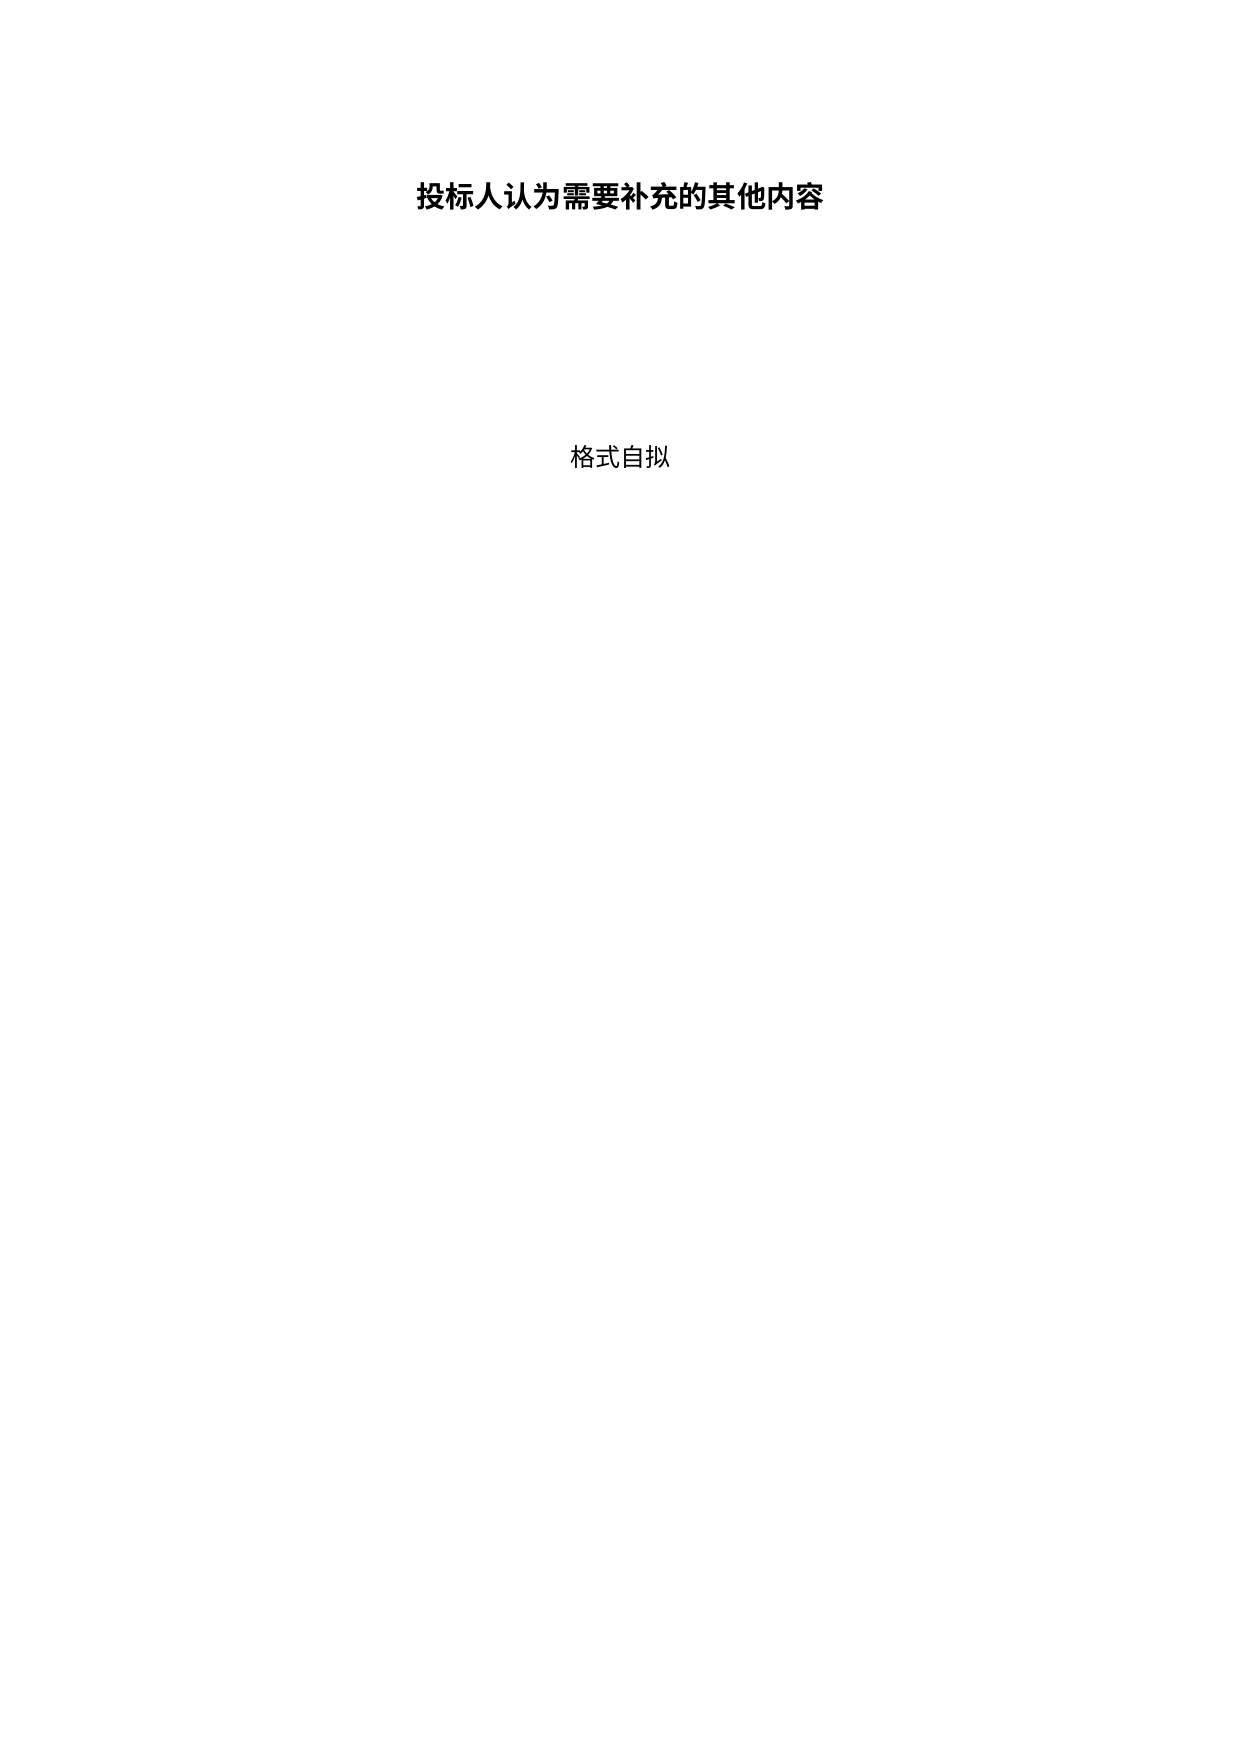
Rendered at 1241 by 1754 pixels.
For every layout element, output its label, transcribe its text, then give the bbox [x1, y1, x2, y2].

text 投标人认为需要补充的其他内容 [187, 162, 1053, 227]
text 格式自拟 [187, 423, 1053, 488]
